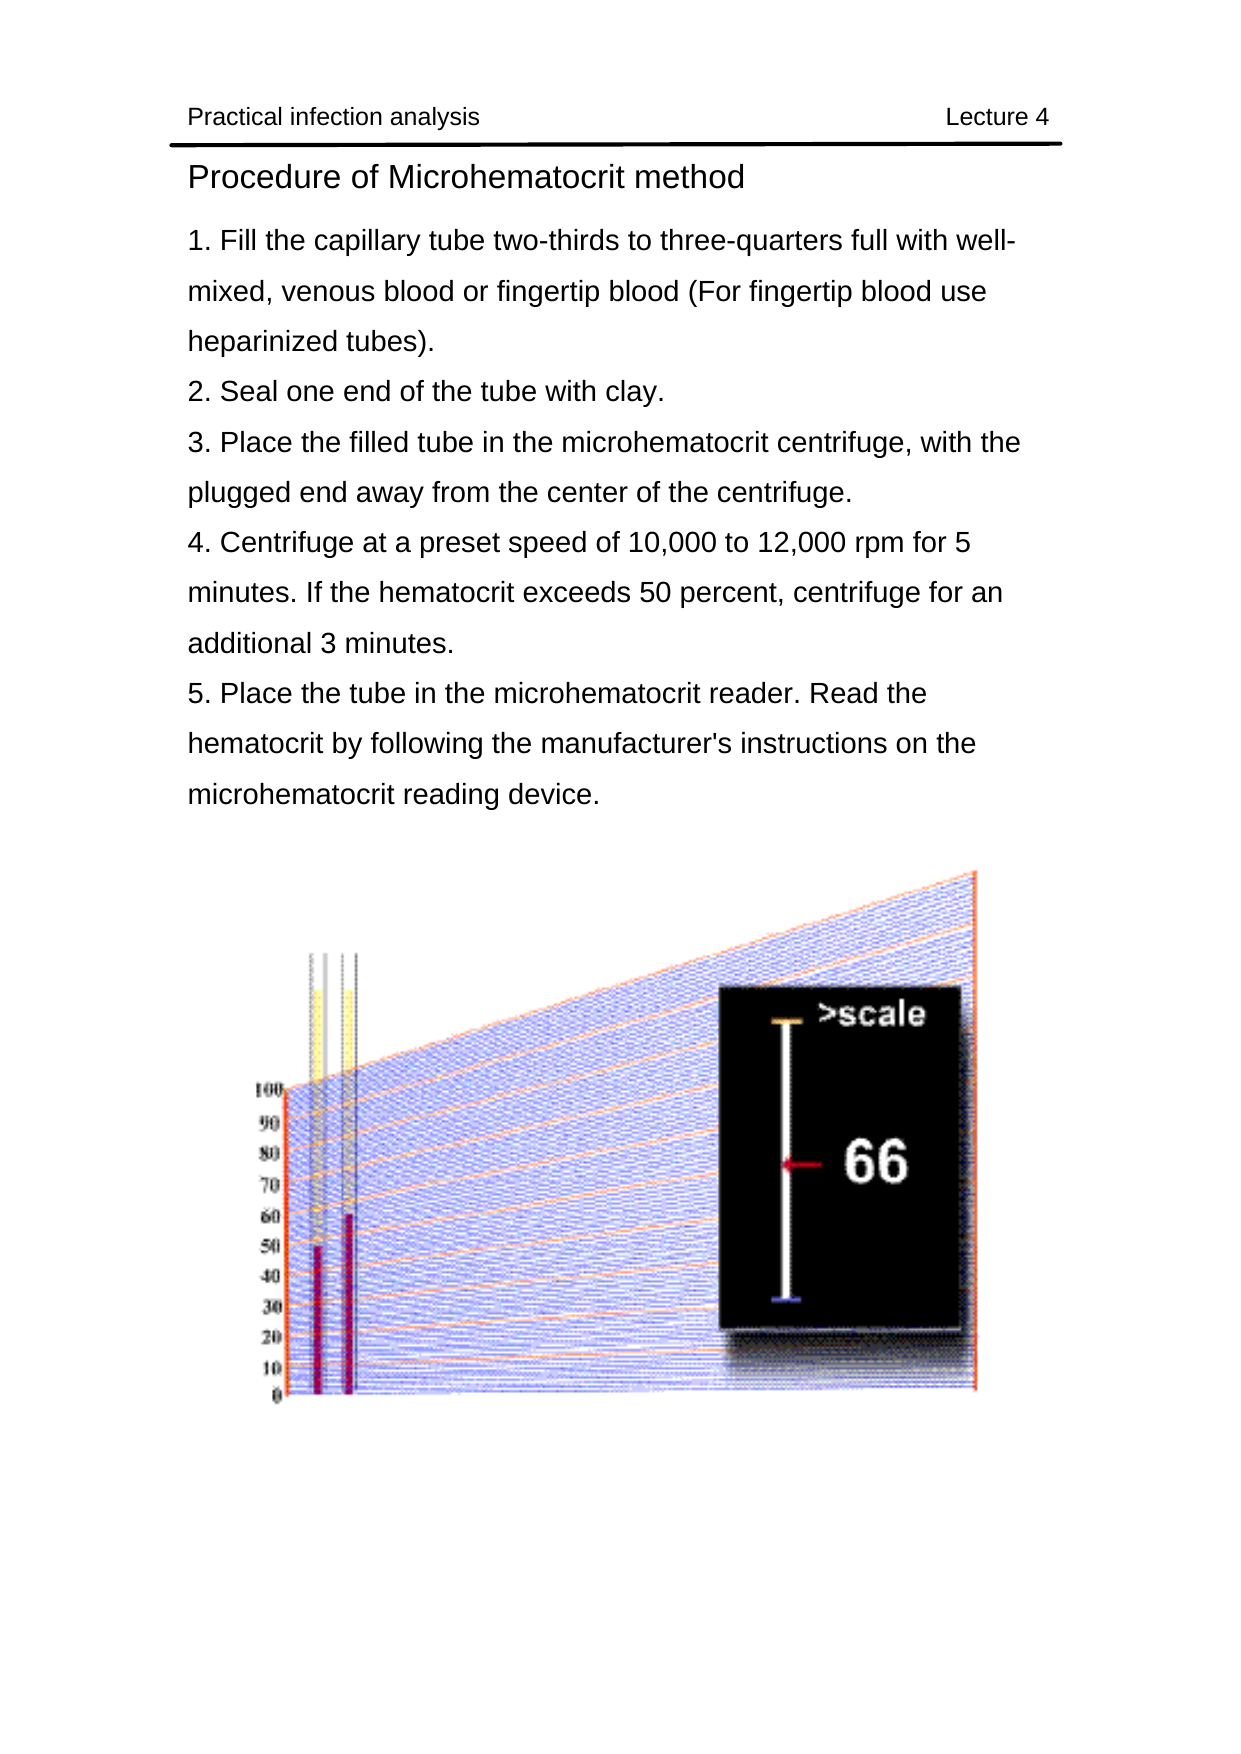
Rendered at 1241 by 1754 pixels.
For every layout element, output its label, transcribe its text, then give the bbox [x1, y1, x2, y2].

text 5. Place the tube in the microhematocrit reader. Read the hematocrit by following the manufacturer's instructions on the microhematocrit reading device. [187, 676, 1053, 810]
text 1. Fill the capillary tube two-thirds to three-quarters full with well-mixed, venous blood or fingertip blood (For fingertip blood use heparinized tubes). [187, 223, 1053, 357]
text 4. Centrifuge at a preset speed of 10,000 to 12,000 rpm for 5 minutes. If the hematocrit exceeds 50 percent, centrifuge for an additional 3 minutes. [187, 525, 1053, 659]
text Procedure of Microhematocrit method [187, 157, 1053, 195]
text 2. Seal one end of the tube with clay. 3. Place the filled tube in the microhematocrit centrifuge, with the plugged end away from the center of the centrifuge. [187, 374, 1053, 508]
